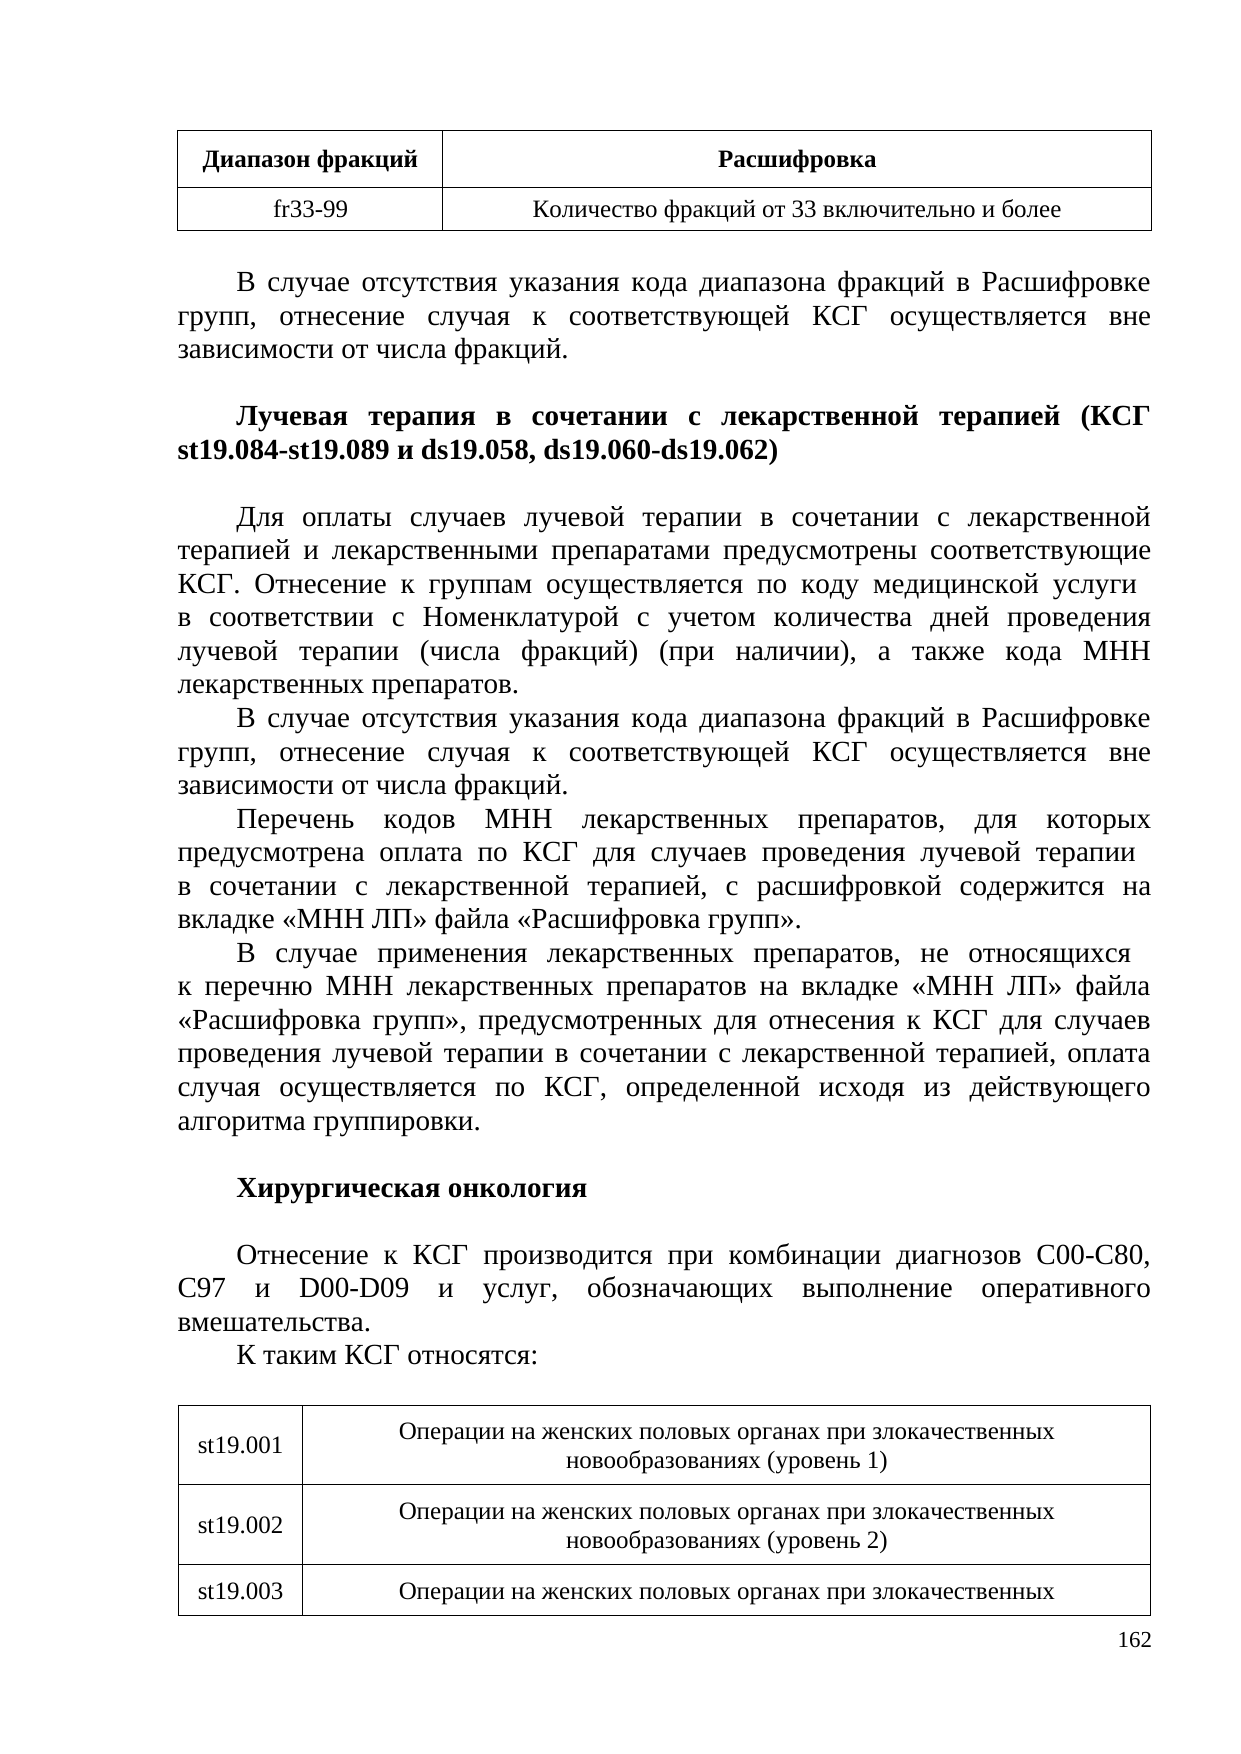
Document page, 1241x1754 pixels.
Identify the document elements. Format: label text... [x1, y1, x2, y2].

text В случае отсутствия указания кода диапазона фракций в Расшифровке групп, отнесение случая к соответствующей КСГ осуществляется вне зависимости от числа фракций. [177, 700, 1152, 801]
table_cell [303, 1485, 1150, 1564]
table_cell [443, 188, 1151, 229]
text Отнесение к КСГ производится при комбинации диагнозов C00-C80, C97 и D00-D09 и услуг, обозначающих выполнение оперативного вмешательства. [177, 1237, 1152, 1337]
text Лучевая терапия в сочетании с лекарственной терапией (КСГ st19.084-st19.089 и ds19.058, ds19.060-ds19.062) [177, 398, 1152, 465]
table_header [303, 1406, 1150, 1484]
text Перечень кодов МНН лекарственных препаратов, для которых предусмотрена оплата по КСГ для случаев проведения лучевой терапии в сочетании с лекарственной терапией, с расшифровкой содержится на вкладке «МНН ЛП» файла «Расшифровка групп». [177, 801, 1152, 935]
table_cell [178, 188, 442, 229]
text В случае применения лекарственных препаратов, не относящихся к перечню МНН лекарственных препаратов на вкладке «МНН ЛП» файла «Расшифровка групп», предусмотренных для отнесения к КСГ для случаев проведения лучевой терапии в сочетании с лекарственной терапией, оплата случая осуществляется по КСГ, определенной исходя из действующего алгоритма группировки. [177, 935, 1152, 1136]
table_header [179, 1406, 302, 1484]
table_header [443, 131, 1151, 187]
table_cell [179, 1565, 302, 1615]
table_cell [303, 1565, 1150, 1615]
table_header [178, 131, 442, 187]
text В случае отсутствия указания кода диапазона фракций в Расшифровке групп, отнесение случая к соответствующей КСГ осуществляется вне зависимости от числа фракций. [177, 264, 1152, 365]
text Для оплаты случаев лучевой терапии в сочетании с лекарственной терапией и лекарственными препаратами предусмотрены соответствующие КСГ. Отнесение к группам осуществляется по коду медицинской услуги в соответствии с Номенклатурой с учетом количества дней проведения лучевой терапии (числа фракций) (при наличии), а также кода МНН лекарственных препаратов. [177, 499, 1152, 700]
text К таким КСГ относятся: [177, 1337, 1152, 1371]
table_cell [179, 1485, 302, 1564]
text Хирургическая онкология [177, 1170, 1152, 1203]
